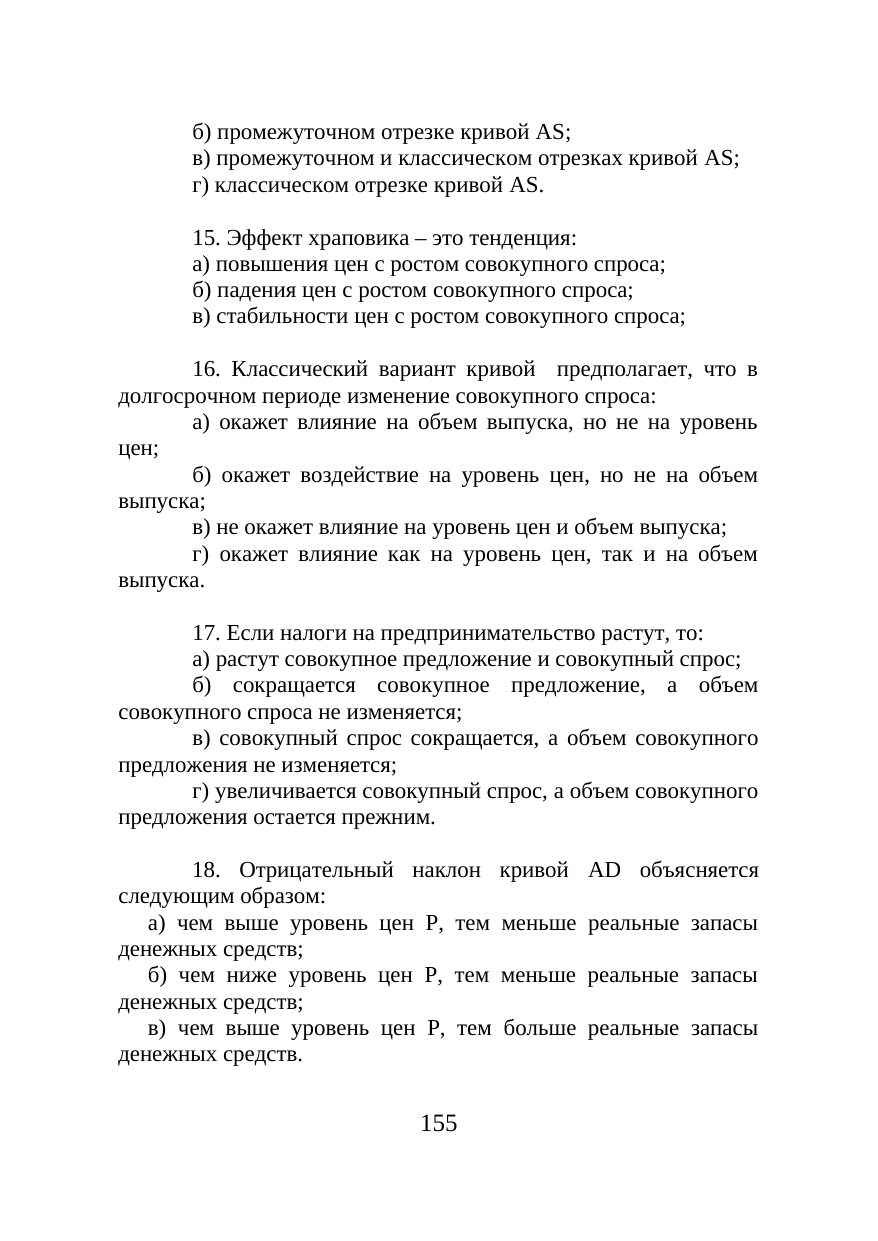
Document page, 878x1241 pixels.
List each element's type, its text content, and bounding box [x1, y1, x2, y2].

text б) окажет воздействие на уровень цен, но не на объем выпуска; [118, 461, 759, 513]
text а) растут совокупное предложение и совокупный спрос; [118, 645, 759, 672]
text в) не окажет влияние на уровень цен и объем выпуска; [118, 513, 759, 540]
text в) промежуточном и классическом отрезках кривой AS; [118, 144, 759, 171]
text а) окажет влияние на объем выпуска, но не на уровень цен; [118, 408, 759, 461]
text б) сокращается совокупное предложение, а объем совокупного спроса не изменяется; [118, 672, 759, 724]
text г) окажет влияние как на уровень цен, так и на объем выпуска. [118, 540, 759, 592]
text 15. Эффект храповика – это тенденция: [118, 223, 759, 250]
text г) классическом отрезке кривой AS. [118, 171, 759, 197]
text б) промежуточном отрезке кривой AS; [118, 118, 759, 144]
text в) стабильности цен с ростом совокупного спроса; [118, 303, 759, 329]
text б) падения цен с ростом совокупного спроса; [118, 276, 759, 303]
text б) чем ниже уровень цен Р, тем меньше реальные запасы денежных средств; [118, 961, 759, 1014]
text в) совокупный спрос сокращается, а объем совокупного предложения не изменяется; [118, 724, 759, 777]
text а) повышения цен с ростом совокупного спроса; [118, 250, 759, 276]
text г) увеличивается совокупный спрос, а объем совокупного предложения остается прежним. [118, 777, 759, 830]
text 18. Отрицательный наклон кривой AD объясняется следующим образом: [118, 856, 759, 909]
text а) чем выше уровень цен Р, тем меньше реальные запасы денежных средств; [118, 909, 759, 961]
text в) чем выше уровень цен Р, тем больше реальные запасы денежных средств. [118, 1014, 759, 1067]
text 16. Классический вариант кривой предполагает, что в долгосрочном периоде изменение совокупного спроса: [118, 355, 759, 408]
text 17. Если налоги на предпринимательство растут, то: [118, 619, 759, 645]
